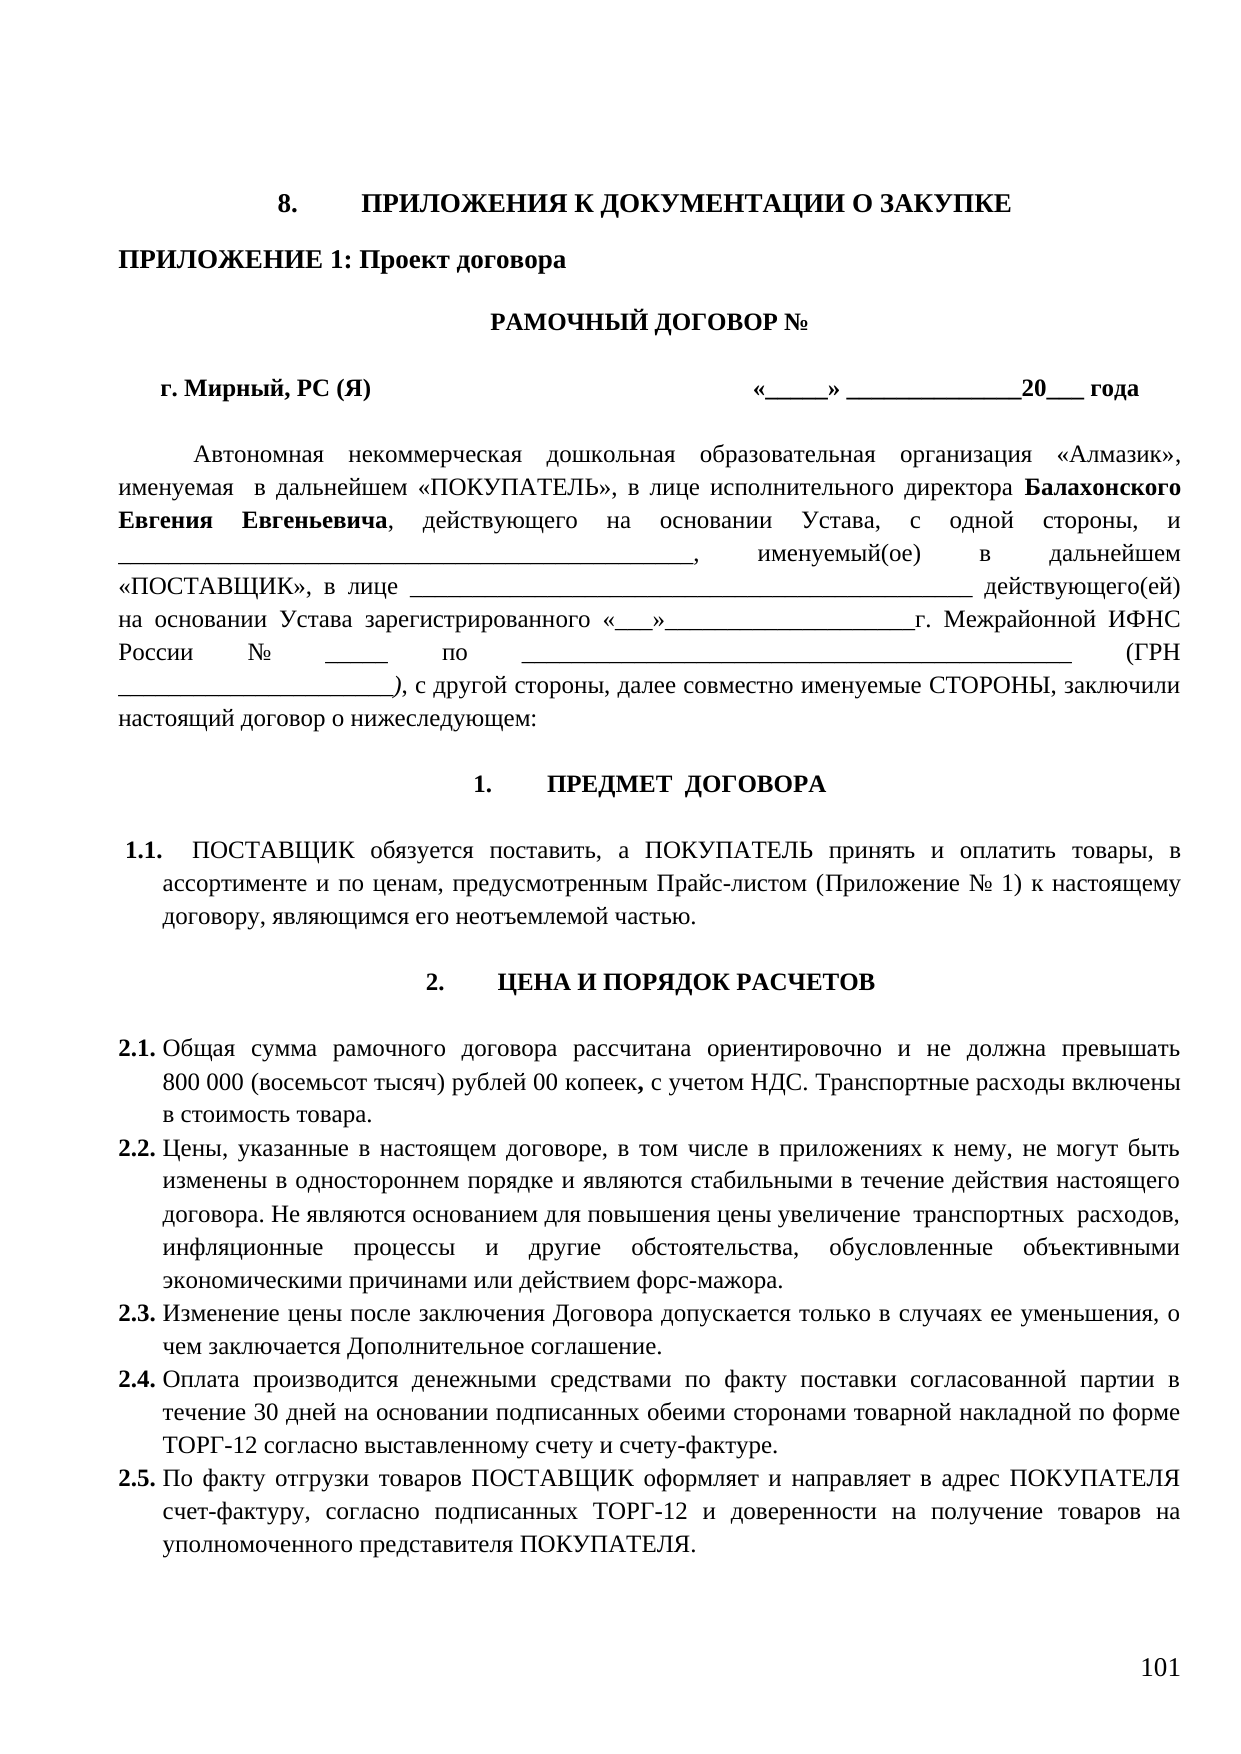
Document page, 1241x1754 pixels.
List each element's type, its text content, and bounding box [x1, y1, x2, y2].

text РАМОЧНЫЙ ДОГОВОР № [118, 307, 1181, 336]
list По факту отгрузки товаров ПОСТАВЩИК оформляет и направляет в адрес ПОКУПАТЕЛЯ счет-фактуру, согласно подписанных ТОРГ-12 и доверенности на получение товаров на уполномоченного представителя ПОКУПАТЕЛЯ. [118, 1463, 1181, 1558]
list ЦЕНА И ПОРЯДОК РАСЧЕТОВ [119, 967, 1181, 996]
text Автономная некоммерческая дошкольная образовательная организация «Алмазик», именуемая в дальнейшем «ПОКУПАТЕЛЬ», в лице исполнительного директора Балахонского Евгения Евгеньевича, действующего на основании Устава, с одной стороны, и ______________________________________________, именуемый(ое) в дальнейшем «ПОСТАВЩИК», в лице _____________________________________________ действующего(ей) на основании Устава зарегистрированного «___»____________________г. Межрайонной ИФНС России № _____ по ____________________________________________ (ГРН ______________________), с другой стороны, далее совместно именуемые СТОРОНЫ, заключили настоящий договор о нижеследующем: [118, 439, 1181, 732]
text г. Мирный, РС (Я) «_____» ______________20___ года [118, 373, 1181, 402]
list ПРИЛОЖЕНИЕ 1: Проект договора [118, 243, 1181, 274]
list Цены, указанные в настоящем договоре, в том числе в приложениях к нему, не могут быть изменены в одностороннем порядке и являются стабильными в течение действия настоящего договора. Не являются основанием для повышения цены увеличение транспортных расходов, инфляционные процессы и другие обстоятельства, обусловленные объективными экономическими причинами или действием форс-мажора. [118, 1133, 1181, 1293]
text Приложения к документации о закупке [118, 187, 1181, 218]
list ПОСТАВЩИК обязуется поставить, а ПОКУПАТЕЛЬ принять и оплатить товары, в ассортименте и по ценам, предусмотренным Прайс-листом (Приложение № 1) к настоящему договору, являющимся его неотъемлемой частью. [125, 835, 1181, 930]
list Общая сумма рамочного договора рассчитана ориентировочно и не должна превышать 800 000 (восемьсот тысяч) рублей 00 копеек, с учетом НДС. Транспортные расходы включены в стоимость товара. [118, 1033, 1181, 1128]
list Оплата производится денежными средствами по факту поставки согласованной партии в течение 30 дней на основании подписанных обеими сторонами товарной накладной по форме ТОРГ-12 согласно выставленному счету и счету-фактуре. [118, 1364, 1181, 1458]
list Изменение цены после заключения Договора допускается только в случаях ее уменьшения, о чем заключается Дополнительное соглашение. [118, 1298, 1181, 1359]
list ПРЕДМЕТ ДОГОВОРА [118, 769, 1181, 798]
